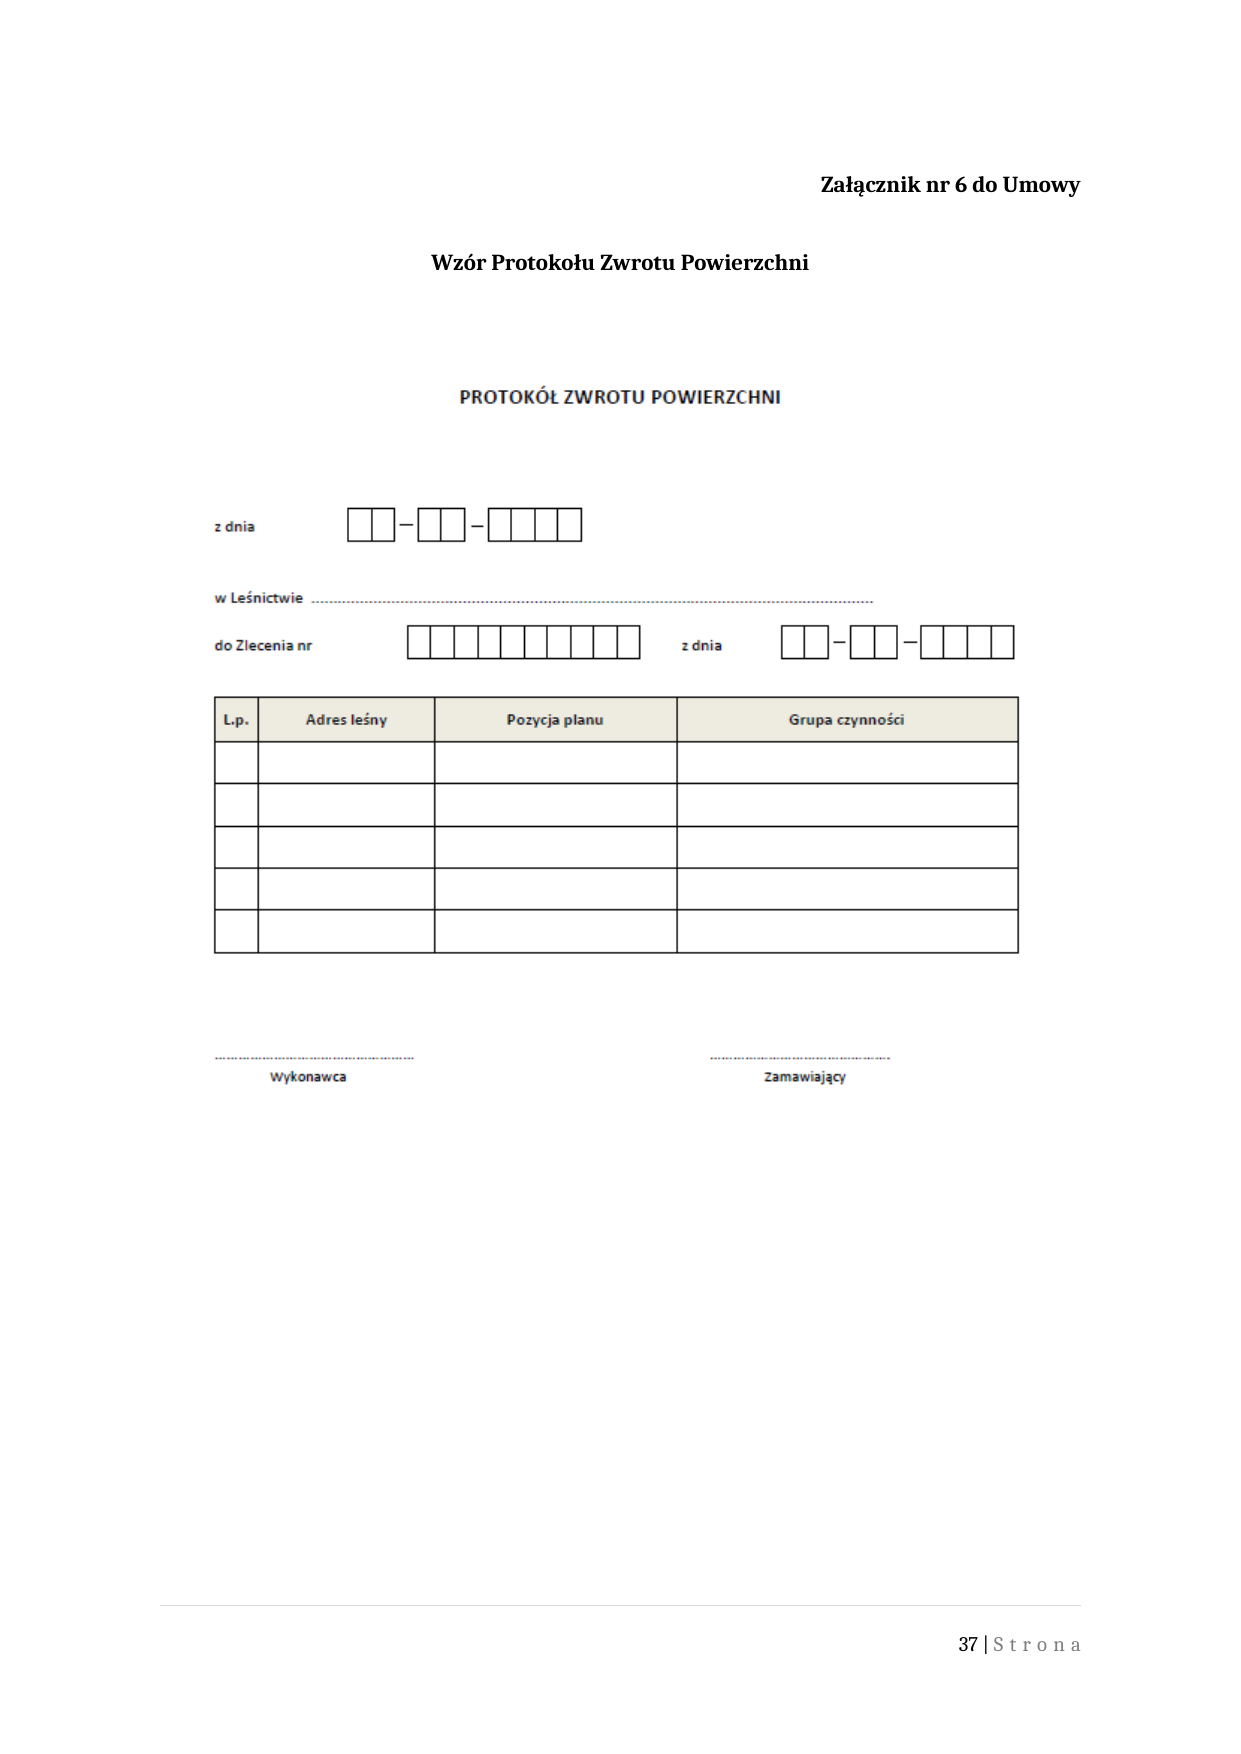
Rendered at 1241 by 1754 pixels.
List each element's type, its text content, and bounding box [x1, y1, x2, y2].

text Wzór Protokołu Zwrotu Powierzchni [159, 250, 1081, 276]
text Załącznik nr 6 do Umowy [159, 172, 1081, 198]
